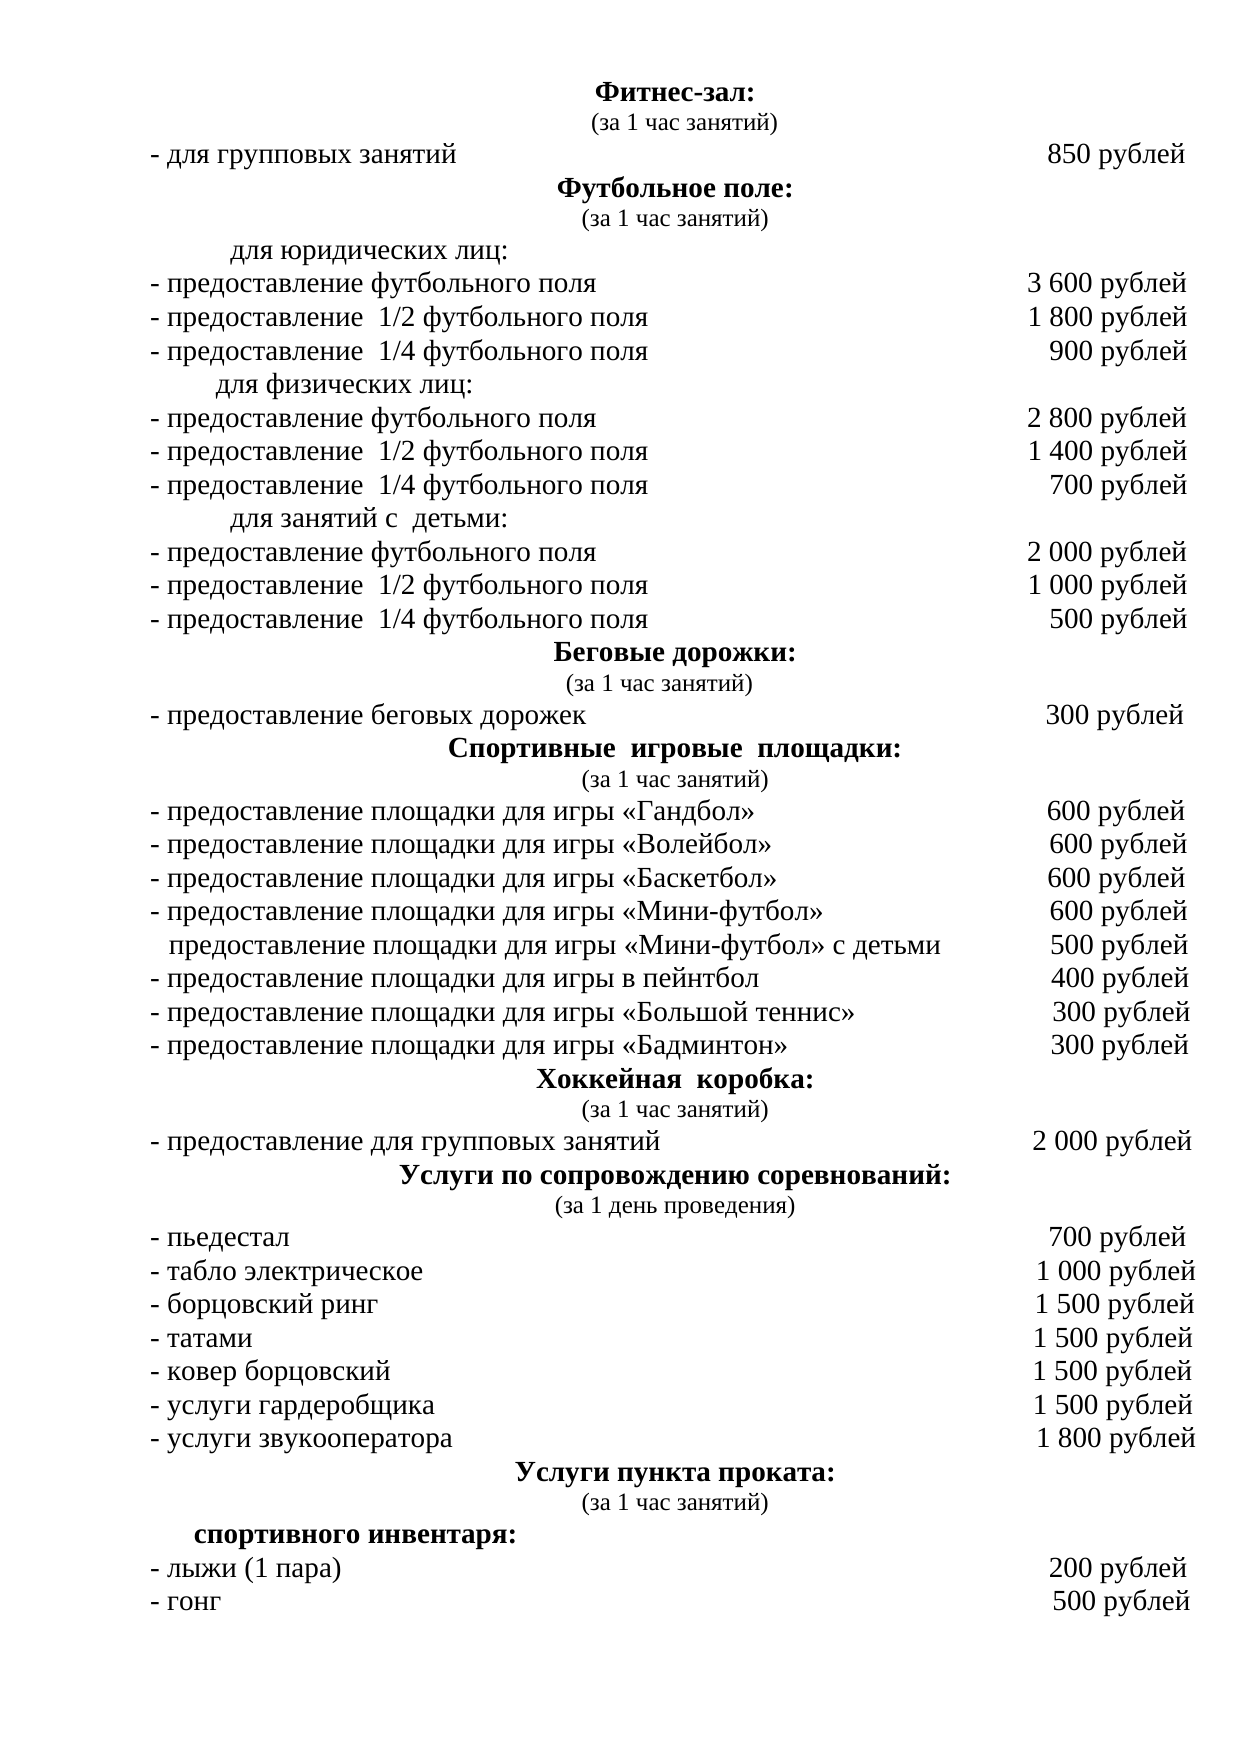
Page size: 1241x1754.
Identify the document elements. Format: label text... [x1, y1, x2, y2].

text - предоставление 1/4 футбольного поля 500 рублей [150, 601, 1200, 634]
text - предоставление площадки для игры «Бадминтон» 300 рублей [150, 1027, 1200, 1061]
text - предоставление 1/4 футбольного поля 700 рублей [150, 467, 1200, 500]
text (за 1 час занятий) [150, 1487, 1200, 1516]
text - предоставление площадки для игры в пейнтбол 400 рублей [150, 960, 1200, 994]
text Фитнес-зал: [150, 74, 1200, 107]
text - лыжи (1 пара) 200 рублей [150, 1550, 1200, 1583]
text - предоставление для групповых занятий 2 000 рублей [150, 1123, 1200, 1157]
text - предоставление 1/2 футбольного поля 1 000 рублей [150, 567, 1200, 601]
text для занятий с детьми: [150, 500, 1200, 534]
text - гонг 500 рублей [150, 1583, 1200, 1617]
text - предоставление 1/2 футбольного поля 1 800 рублей [150, 299, 1200, 333]
text - татами 1 500 рублей [150, 1320, 1200, 1353]
text - предоставление беговых дорожек 300 рублей [150, 697, 1200, 730]
text - предоставление футбольного поля 2 000 рублей [150, 534, 1200, 567]
text спортивного инвентаря: [150, 1516, 1200, 1550]
text (за 1 час занятий) [150, 668, 1200, 697]
text (за 1 час занятий) [150, 764, 1200, 793]
text - пьедестал 700 рублей [150, 1219, 1200, 1253]
text Футбольное поле: [150, 170, 1200, 203]
text Спортивные игровые площадки: [150, 730, 1200, 764]
text Услуги по сопровождению соревнований: [150, 1157, 1200, 1190]
text для физических лиц: [150, 366, 1200, 400]
text (за 1 день проведения) [150, 1190, 1200, 1219]
text (за 1 час занятий) [169, 107, 1200, 136]
text - предоставление футбольного поля 2 800 рублей [150, 400, 1200, 433]
text Беговые дорожки: [150, 634, 1200, 668]
text Услуги пункта проката: [150, 1454, 1200, 1487]
text (за 1 час занятий) [150, 203, 1200, 232]
text - ковер борцовский 1 500 рублей [150, 1353, 1200, 1387]
text - табло электрическое 1 000 рублей [150, 1253, 1200, 1286]
text - предоставление площадки для игры «Баскетбол» 600 рублей [150, 860, 1200, 893]
text - предоставление площадки для игры «Мини-футбол» 600 рублей [150, 893, 1200, 927]
text для юридических лиц: [150, 232, 1200, 266]
text - услуги звукооператора 1 800 рублей [150, 1420, 1200, 1454]
text предоставление площадки для игры «Мини-футбол» с детьми 500 рублей [150, 927, 1200, 960]
text - предоставление площадки для игры «Гандбол» 600 рублей [150, 793, 1200, 826]
text - предоставление футбольного поля 3 600 рублей [150, 266, 1200, 299]
text Хоккейная коробка: [150, 1061, 1200, 1094]
text - предоставление площадки для игры «Волейбол» 600 рублей [150, 826, 1200, 860]
text (за 1 час занятий) [150, 1094, 1200, 1123]
text - предоставление площадки для игры «Большой теннис» 300 рублей [150, 994, 1200, 1027]
text - для групповых занятий 850 рублей [150, 136, 1200, 170]
text - предоставление 1/2 футбольного поля 1 400 рублей [150, 433, 1200, 467]
text - предоставление 1/4 футбольного поля 900 рублей [150, 333, 1200, 366]
text - борцовский ринг 1 500 рублей [150, 1286, 1200, 1320]
text - услуги гардеробщика 1 500 рублей [150, 1387, 1200, 1420]
